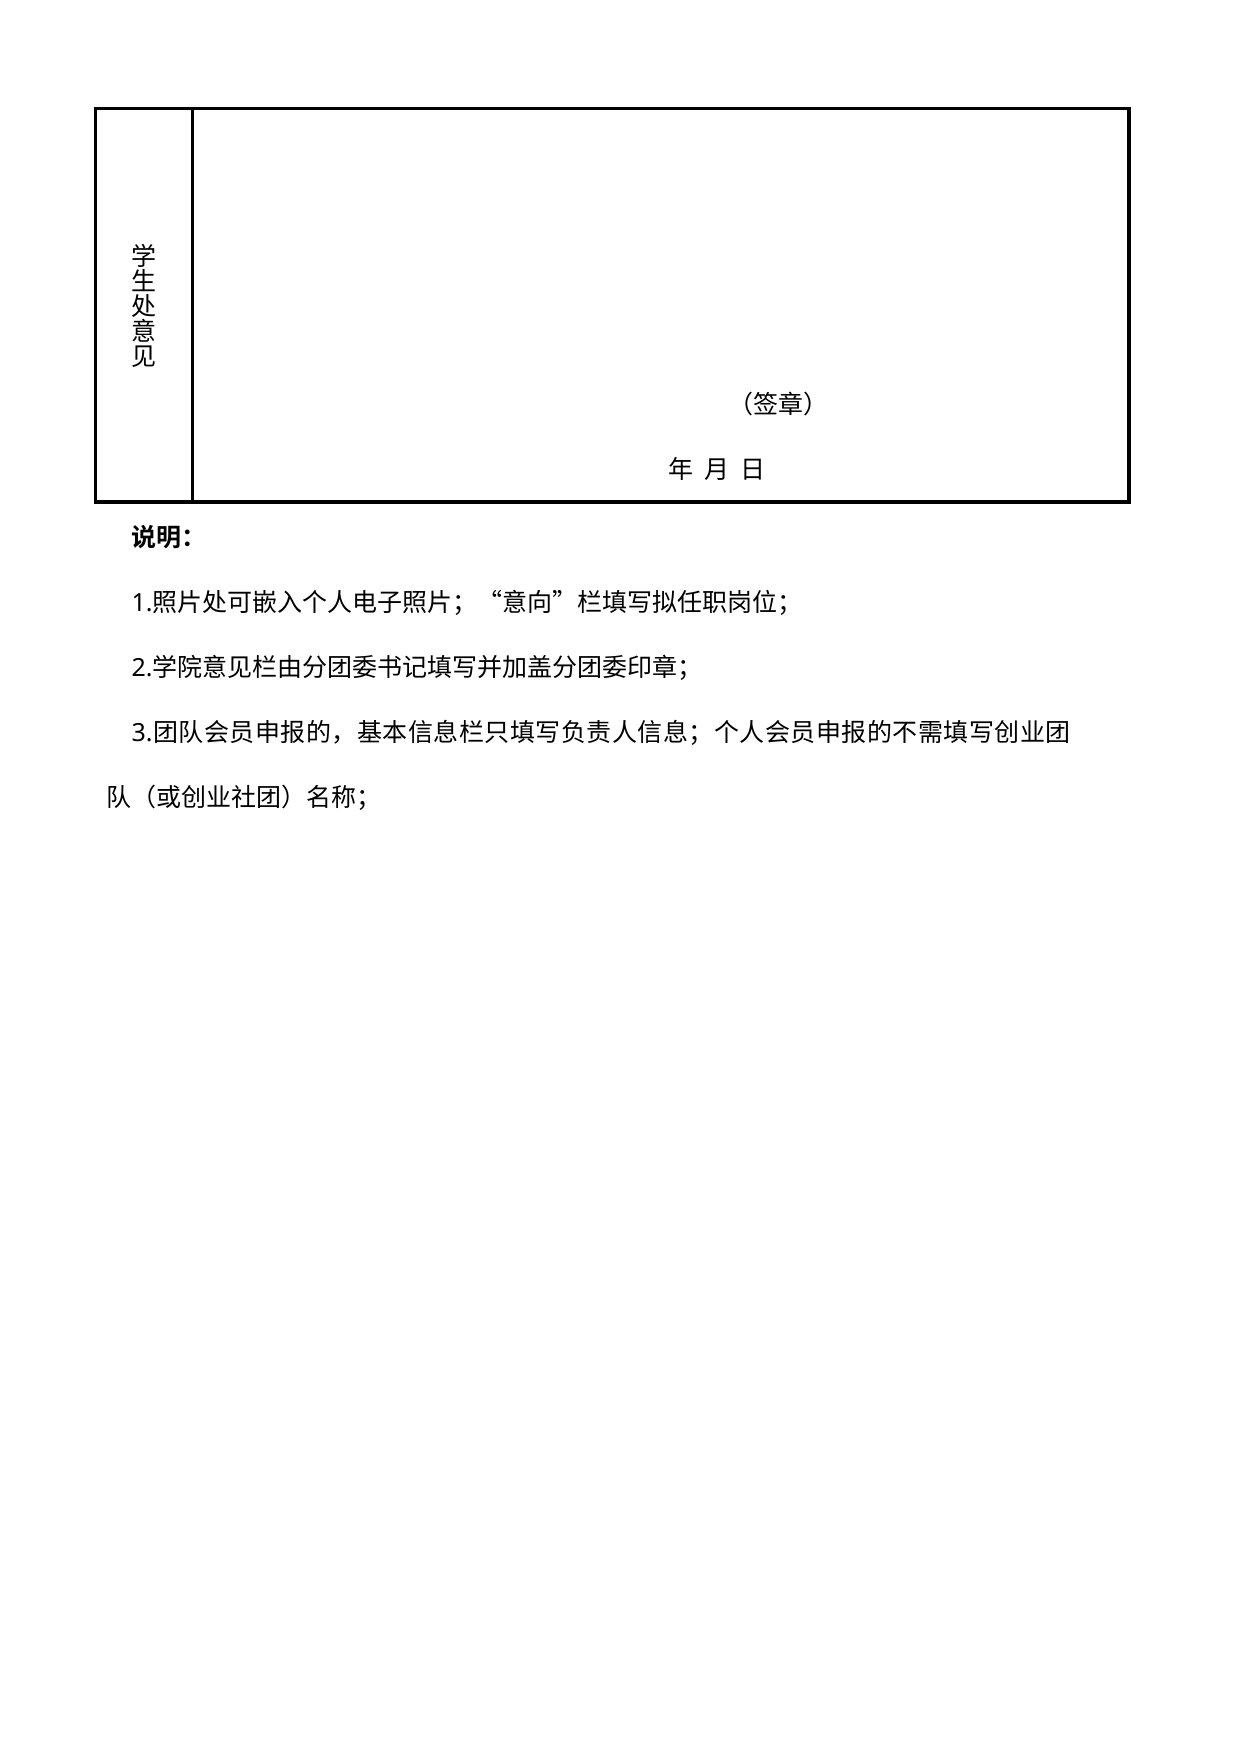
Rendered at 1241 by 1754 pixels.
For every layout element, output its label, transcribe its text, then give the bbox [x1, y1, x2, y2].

text 3.团队会员申报的，基本信息栏只填写负责人信息；个人会员申报的不需填写创业团队（或创业社团）名称； [106, 698, 1072, 828]
text 2.学院意见栏由分团委书记填写并加盖分团委印章； [106, 633, 1072, 698]
text 说明： [106, 504, 1072, 568]
text 1.照片处可嵌入个人电子照片；“意向”栏填写拟任职岗位； [106, 568, 1072, 633]
table_cell 学生处意见 [97, 110, 191, 500]
table_cell （签章） 年 月 日 [194, 110, 1127, 500]
